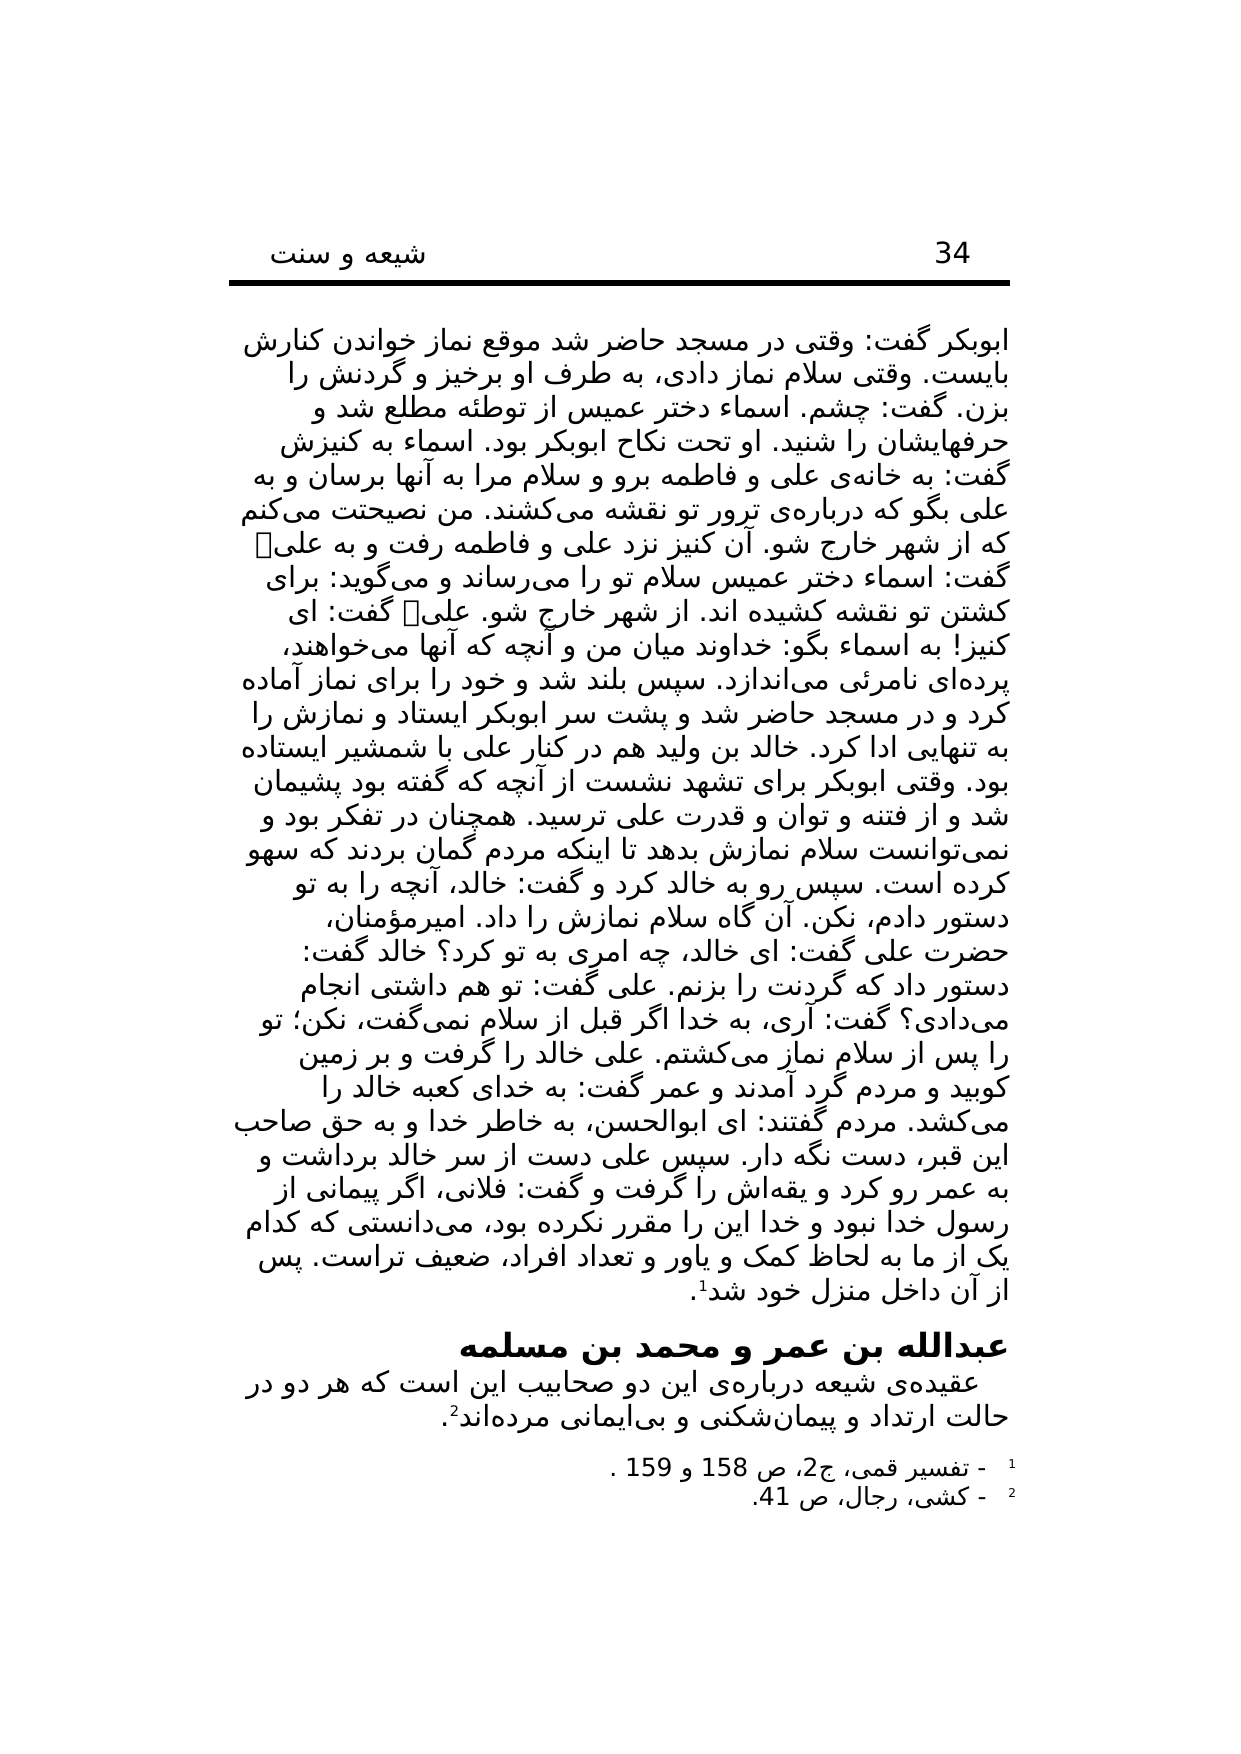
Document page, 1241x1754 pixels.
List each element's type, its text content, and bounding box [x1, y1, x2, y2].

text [230, 323, 1010, 1308]
text عقیده‌ی شیعه درباره‌ی این دو صحابیب این است که هر دو در حالت ارتداد و پیمان‌شکنی و بی‌ایمانی مرده‌اند. [230, 1365, 1010, 1433]
text عبدالله بن عمر و محمد بن مسلمه [230, 1326, 1010, 1365]
